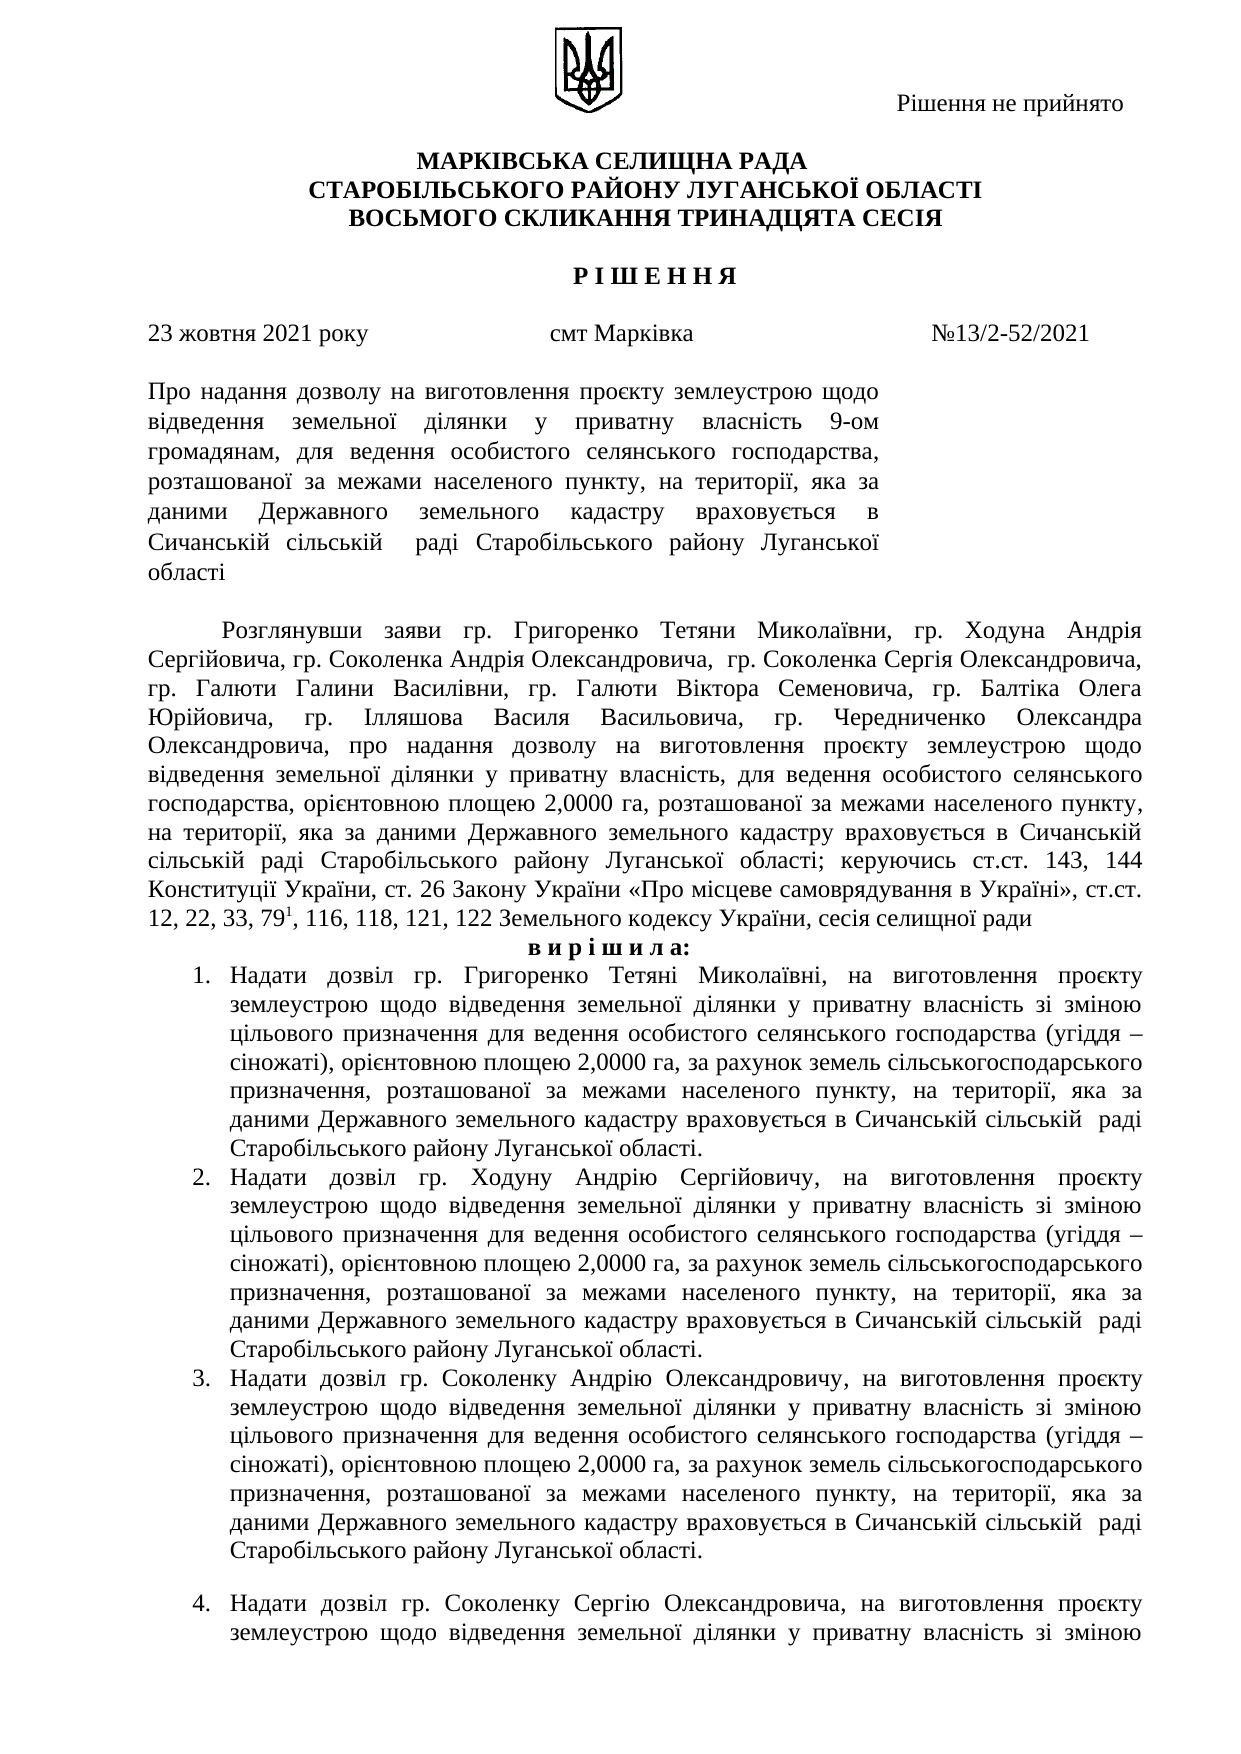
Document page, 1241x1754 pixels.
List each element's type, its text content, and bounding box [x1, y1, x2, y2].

text Розглянувши заяви гр. Григоренко Тетяни Миколаївни, гр. Ходуна Андрія Сергійовича, гр. Соколенка Андрія Олександровича, гр. Соколенка Сергія Олександровича, гр. Галюти Галини Василівни, гр. Галюти Віктора Семеновича, гр. Балтіка Олега Юрійовича, гр. Ілляшова Василя Васильовича, гр. Чередниченко Олександра Олександровича, про надання дозволу на виготовлення проєкту землеустрою щодо відведення земельної ділянки у приватну власність, для ведення особистого селянського господарства, орієнтовною площею 2,0000 га, розташованої за межами населеного пункту, на території, яка за даними Державного земельного кадастру враховується в Сичанській сільській раді Старобільського району Луганської області; керуючись ст.ст. 143, 144 Конституції України, ст. 26 Закону України «Про місцеве самоврядування в Україні», ст.ст. 12, 22, 33, 791, 116, 118, 121, 122 Земельного кодексу України, сесія селищної ради [148, 616, 1143, 932]
subtitle МАРКІВСЬКА СЕЛИЩНА РАДА [148, 146, 1143, 175]
subtitle СТАРОБІЛЬСЬКОГО РАЙОНУ ЛУГАНСЬКОЇ ОБЛАСТІ [148, 175, 1143, 203]
text ВОСЬМОГО СКЛИКАННЯ ТРИНАДЦЯТА СЕСІЯ [148, 203, 1143, 232]
text 23 жовтня 2021 року смт Марківка №13/2-52/2021 [148, 318, 1143, 347]
list Надати дозвіл гр. Григоренко Тетяні Миколаївні, на виготовлення проєкту землеустрою щодо відведення земельної ділянки у приватну власність зі зміною цільового призначення для ведення особистого селянського господарства (угіддя – сіножаті), орієнтовною площею 2,0000 га, за рахунок земель сільськогосподарського призначення, розташованої за межами населеного пункту, на території, яка за даними Державного земельного кадастру враховується в Сичанській сільській раді Старобільського району Луганської області. [192, 961, 1143, 1162]
text Р І Ш Е Н Н Я [148, 261, 1143, 290]
list Надати дозвіл гр. Ходуну Андрію Сергійовичу, на виготовлення проєкту землеустрою щодо відведення земельної ділянки у приватну власність зі зміною цільового призначення для ведення особистого селянського господарства (угіддя – сіножаті), орієнтовною площею 2,0000 га, за рахунок земель сільськогосподарського призначення, розташованої за межами населеного пункту, на території, яка за даними Державного земельного кадастру враховується в Сичанській сільській раді Старобільського району Луганської області. [192, 1162, 1143, 1363]
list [192, 1588, 1143, 1646]
picture [555, 27, 623, 113]
subtitle Рішення не прийнято [148, 88, 1143, 117]
text в и р і ш и л а: [148, 932, 1143, 961]
list Надати дозвіл гр. Соколенку Андрію Олександровичу, на виготовлення проєкту землеустрою щодо відведення земельної ділянки у приватну власність зі зміною цільового призначення для ведення особистого селянського господарства (угіддя – сіножаті), орієнтовною площею 2,0000 га, за рахунок земель сільськогосподарського призначення, розташованої за межами населеного пункту, на території, яка за даними Державного земельного кадастру враховується в Сичанській сільській раді Старобільського району Луганської області. [192, 1363, 1143, 1564]
table_header Про надання дозволу на виготовлення проєкту землеустрою щодо відведення земельної ділянки у приватну власність 9-ом громадянам, для ведення особистого селянського господарства, розташованої за межами населеного пункту, на території, яка за даними Державного земельного кадастру враховується в Сичанській сільській раді Старобільського району Луганської області [136, 376, 899, 587]
